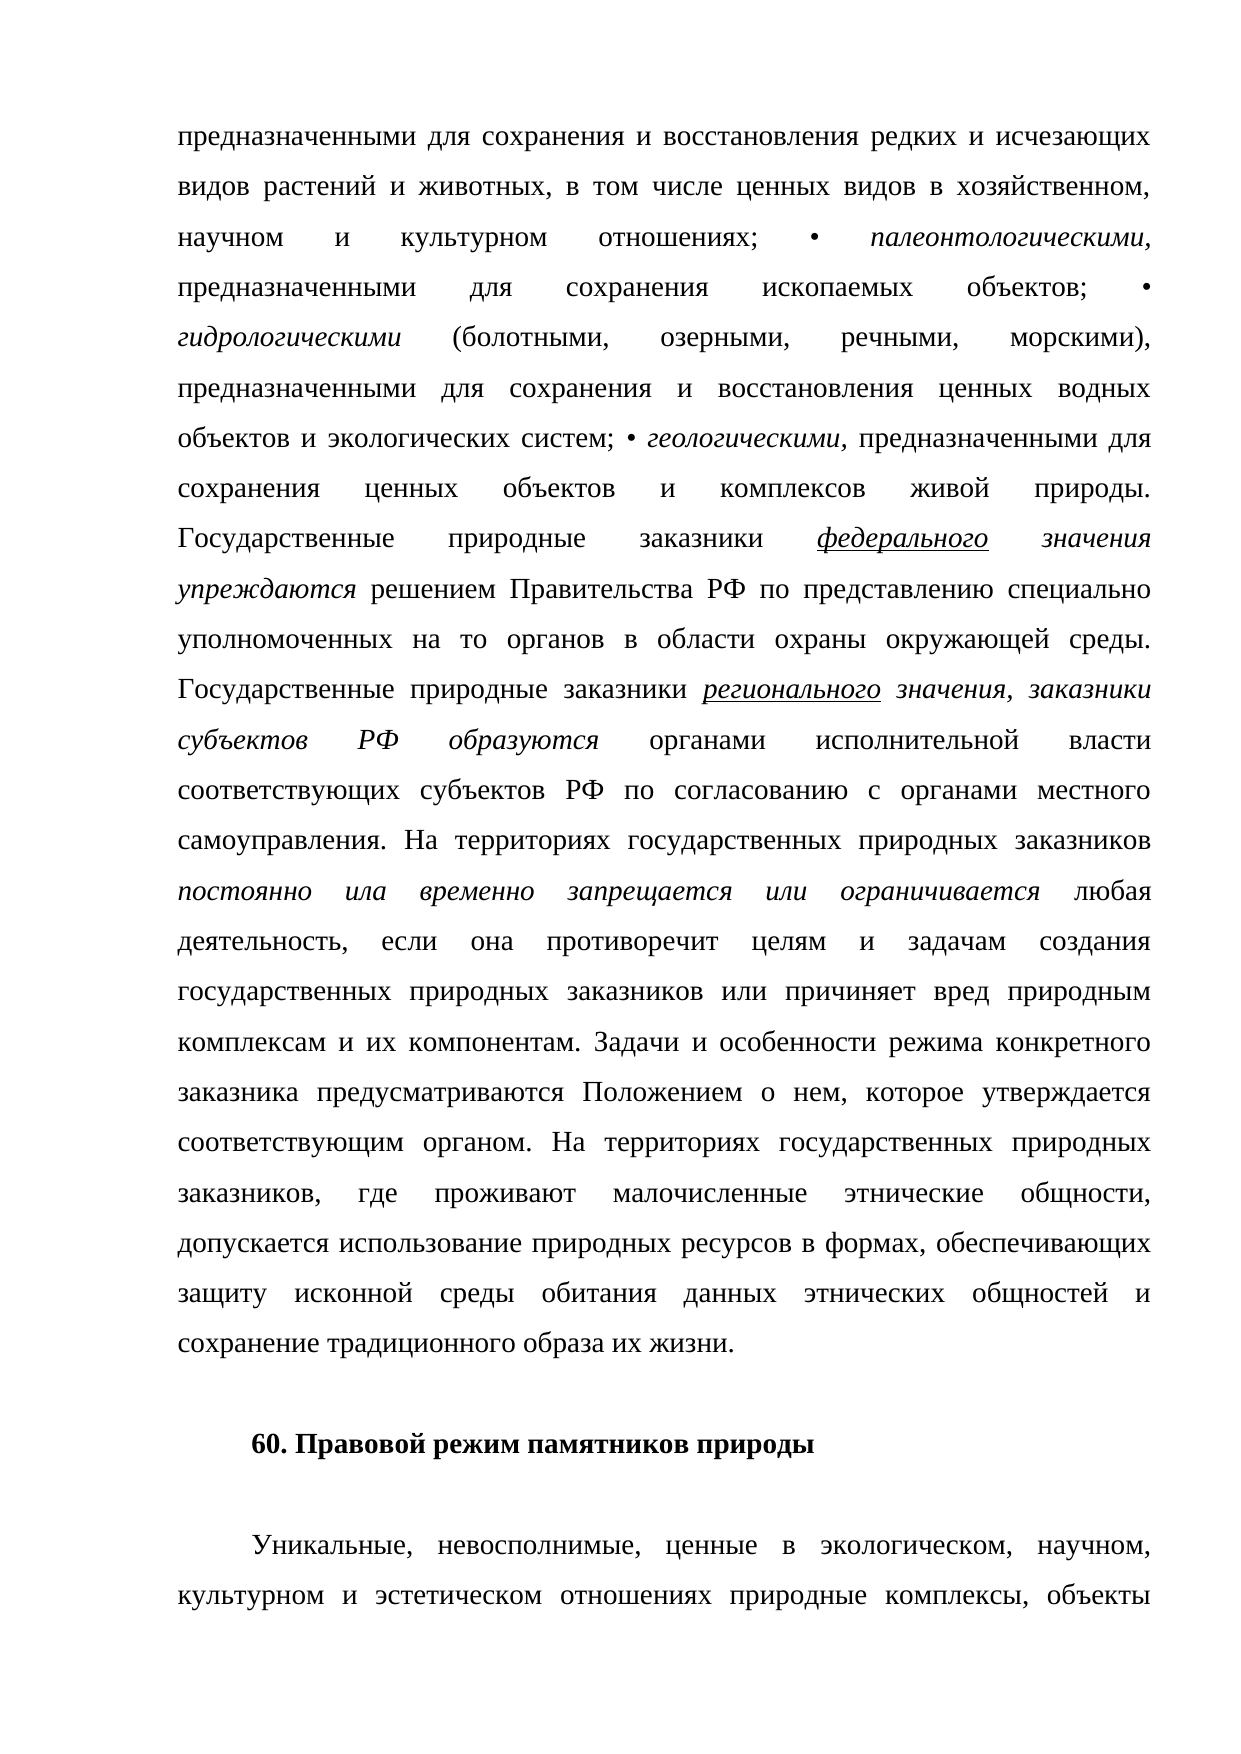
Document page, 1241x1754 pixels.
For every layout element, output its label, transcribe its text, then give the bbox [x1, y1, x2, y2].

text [177, 118, 1152, 1359]
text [177, 1527, 1152, 1611]
text 60. Правовой режим памятников природы [177, 1426, 1152, 1460]
